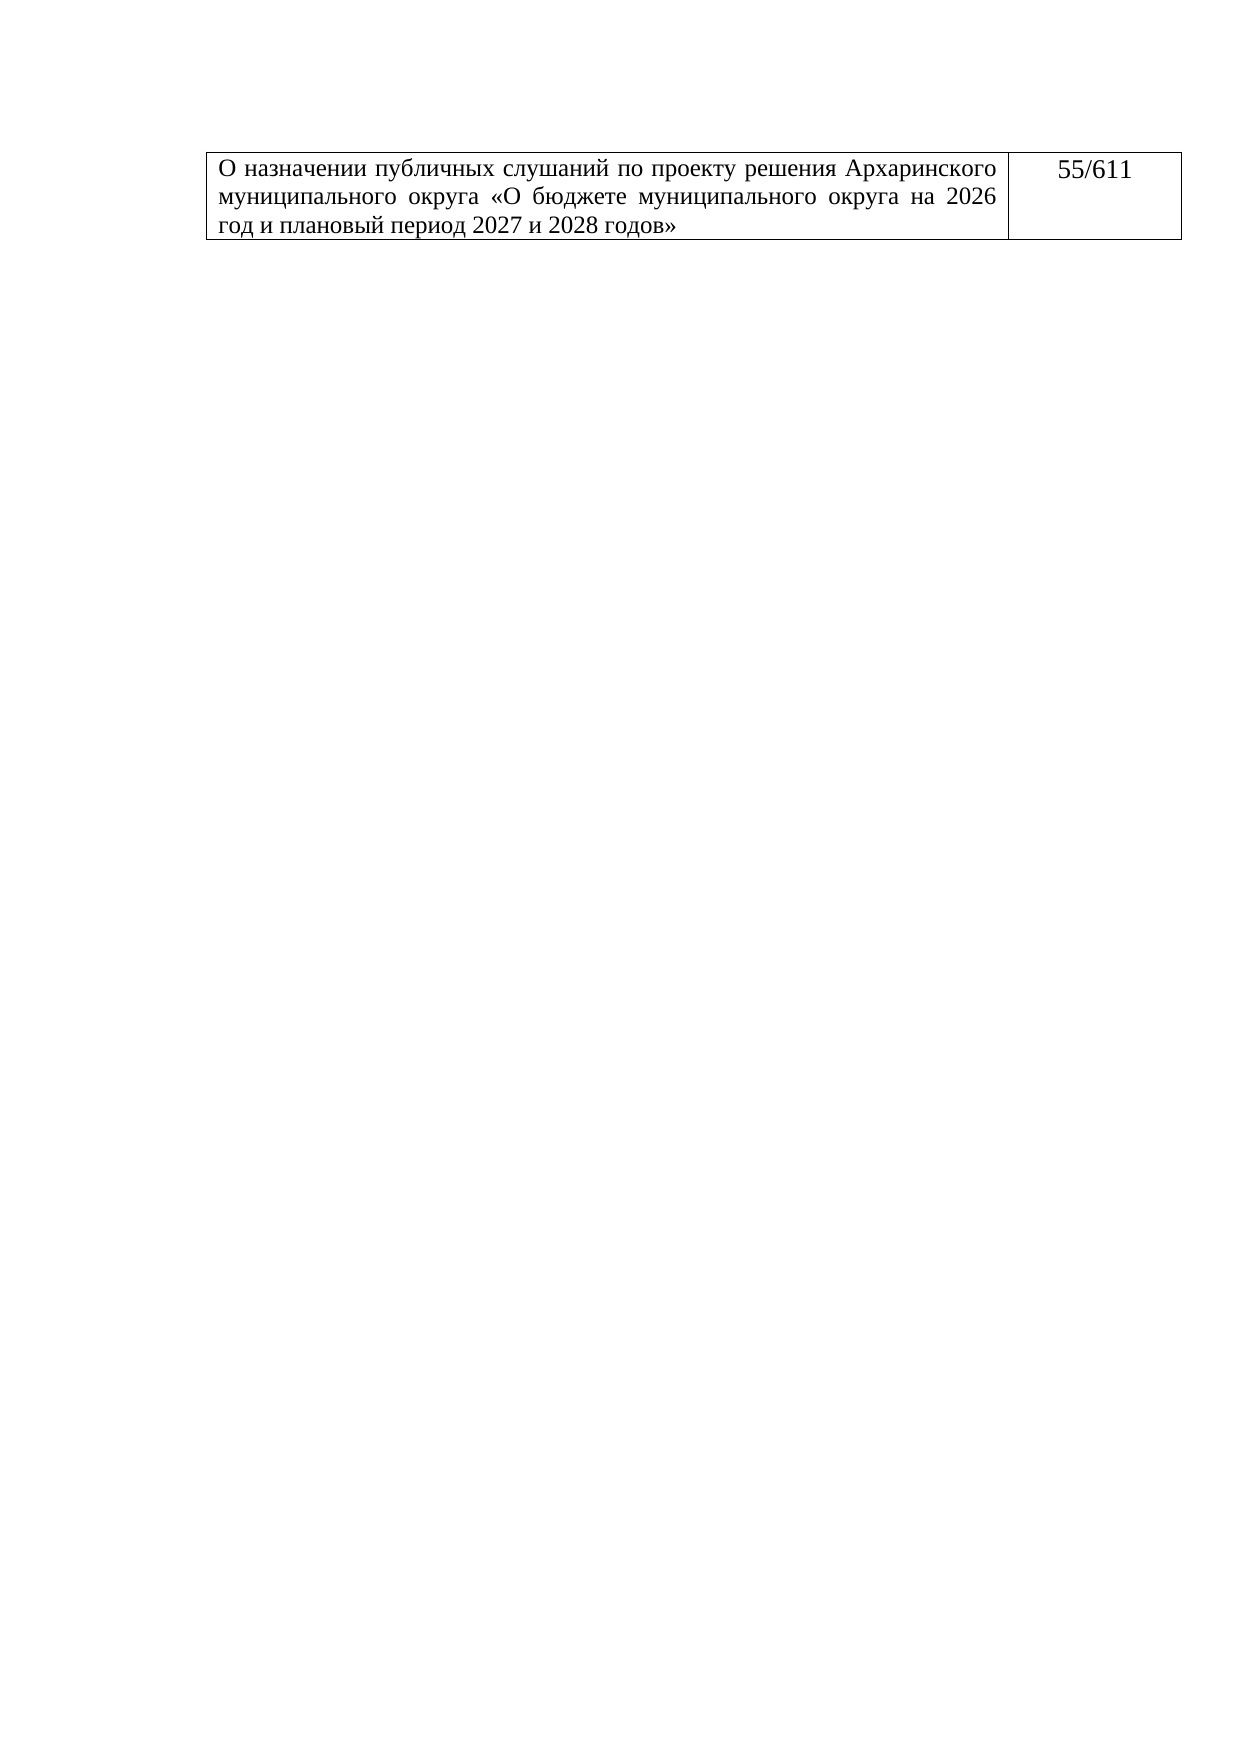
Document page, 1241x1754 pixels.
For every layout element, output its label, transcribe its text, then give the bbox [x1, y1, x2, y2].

table_header 55/611 [1009, 153, 1181, 239]
table_header О назначении публичных слушаний по проекту решения Архаринского муниципального округа «О бюджете муниципального округа на 2026 год и плановый период 2027 и 2028 годов» [207, 153, 1008, 239]
